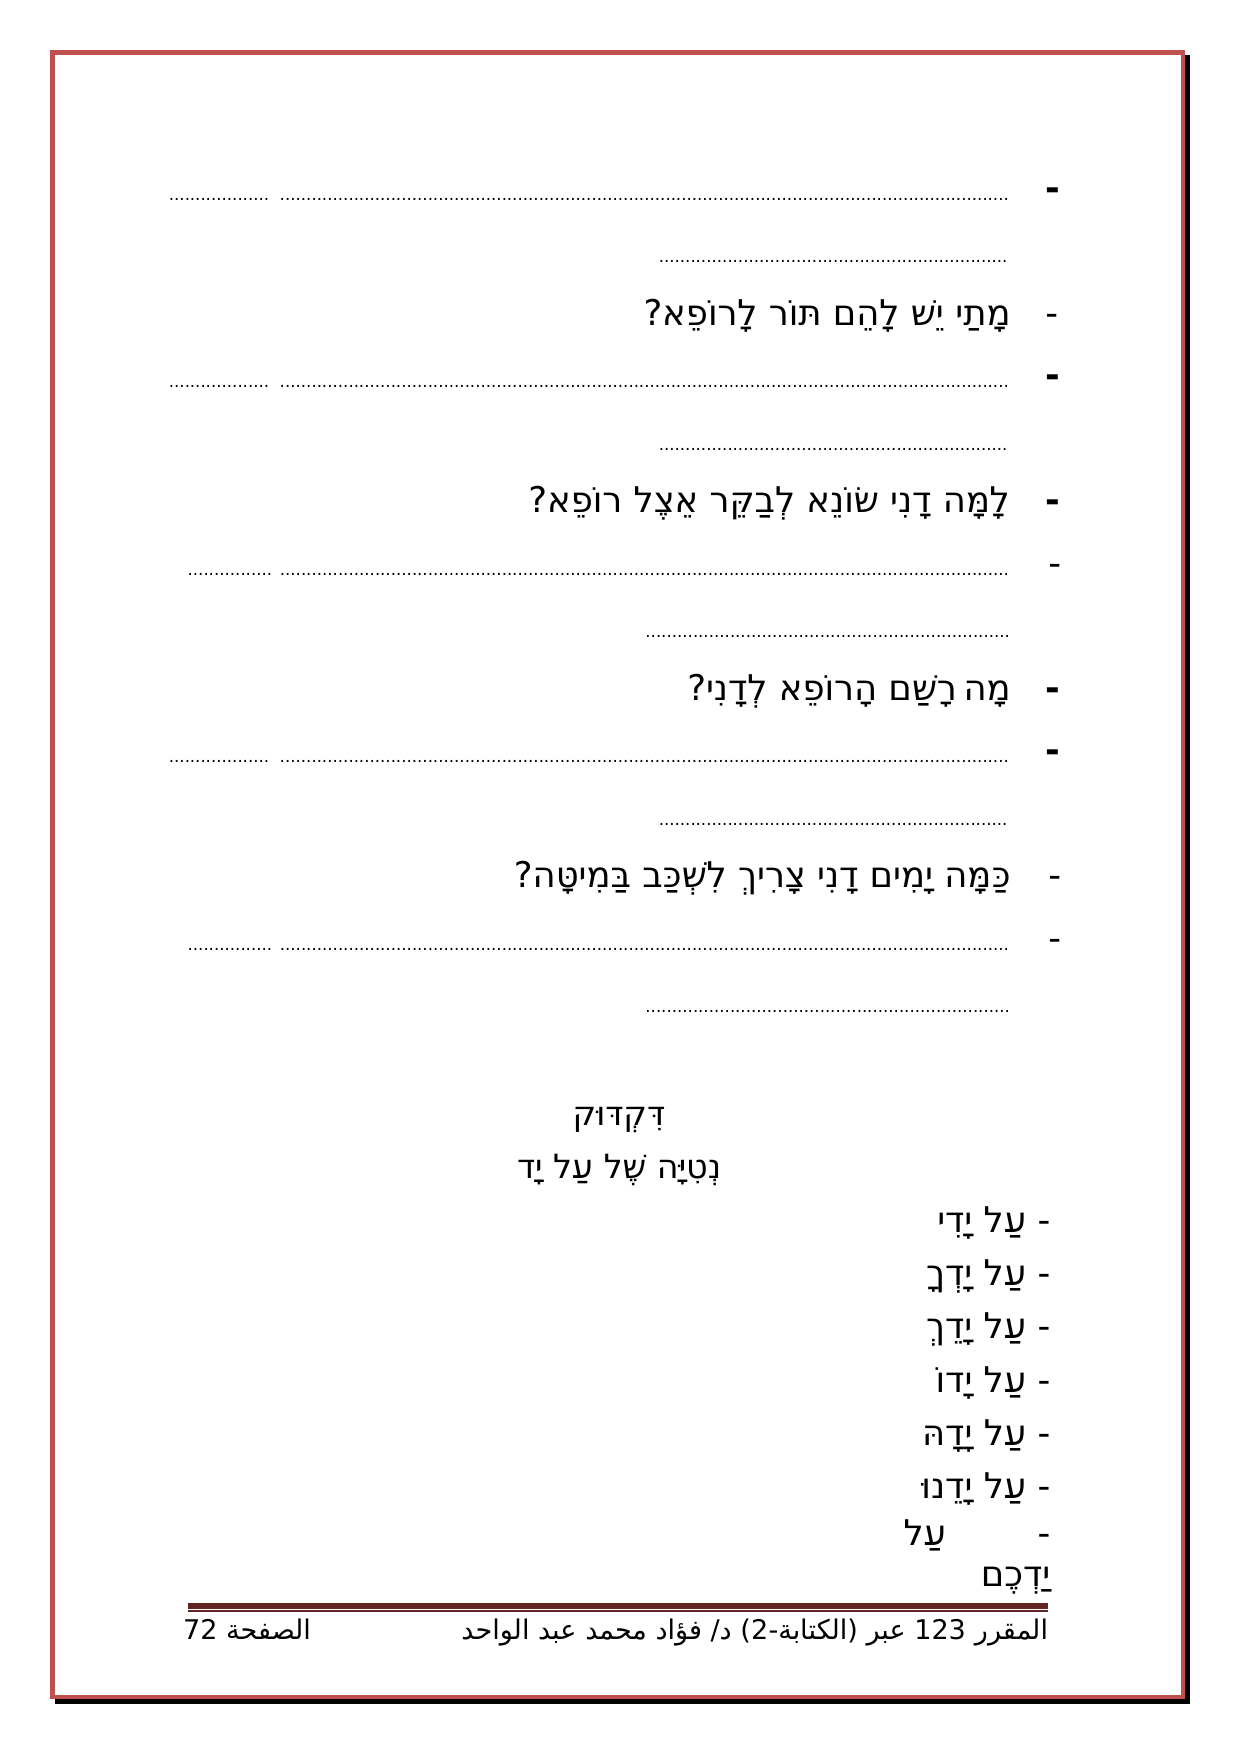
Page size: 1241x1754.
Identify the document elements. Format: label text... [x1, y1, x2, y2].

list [169, 150, 1045, 275]
list לָמָּה דָנִי שׂוֹנֵא לְבַקֵּר אֵצֶל רוֹפֵא? [169, 462, 1045, 525]
list מָתַי יֵשׁ לָהֵם תּוֹר לָרוֹפֵא? [169, 275, 1045, 337]
list מָה רָשַׁם הָרוֹפֵא לְדָנִי? [169, 650, 1045, 712]
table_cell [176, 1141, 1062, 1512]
list כַּמָּה יָמִים דָנִי צָרִיךְ לִשְׁכַּב בַּמִיטָּה? [187, 837, 1048, 900]
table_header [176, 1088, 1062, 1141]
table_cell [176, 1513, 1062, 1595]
